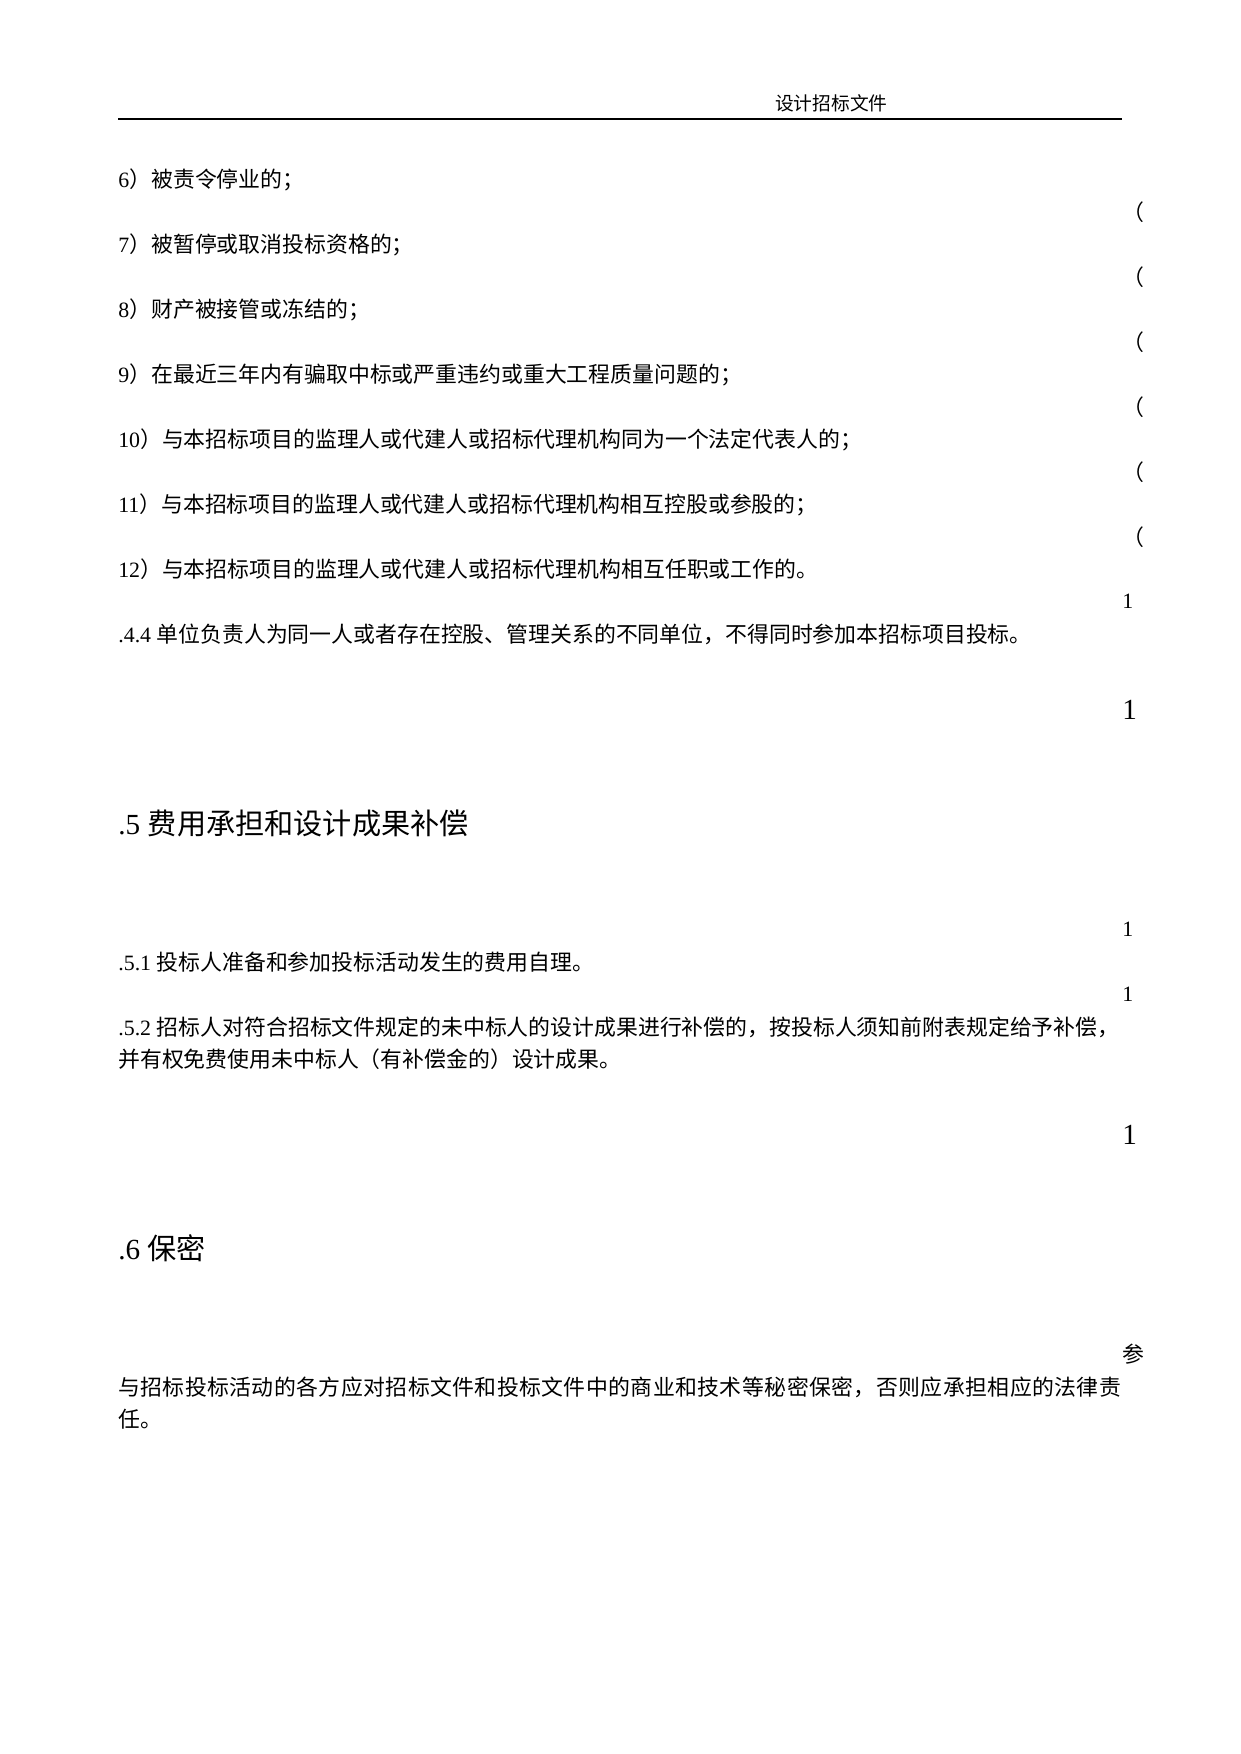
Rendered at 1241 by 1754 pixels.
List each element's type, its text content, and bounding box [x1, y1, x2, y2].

text （12）与本招标项目的监理人或代建人或招标代理机构相互任职或工作的。 [118, 519, 1122, 584]
text （10）与本招标项目的监理人或代建人或招标代理机构同为一个法定代表人的； [118, 389, 1122, 454]
text （6）被责令停业的； [118, 162, 1122, 194]
text 参与招标投标活动的各方应对招标文件和投标文件中的商业和技术等秘密保密，否则应承担相应的法律责任。 [118, 1337, 1122, 1434]
text （7）被暂停或取消投标资格的； [118, 194, 1122, 259]
text 1.5.2 招标人对符合招标文件规定的未中标人的设计成果进行补偿的，按投标人须知前附表规定给予补偿，并有权免费使用未中标人（有补偿金的）设计成果。 [118, 977, 1122, 1074]
text 1.5.1 投标人准备和参加投标活动发生的费用自理。 [118, 912, 1122, 977]
text （11）与本招标项目的监理人或代建人或招标代理机构相互控股或参股的； [118, 454, 1122, 519]
text （8）财产被接管或冻结的； [118, 259, 1122, 324]
subtitle 1.5 费用承担和设计成果补偿 [118, 677, 1122, 854]
text （9）在最近三年内有骗取中标或严重违约或重大工程质量问题的； [118, 324, 1122, 389]
text 1.4.4 单位负责人为同一人或者存在控股、管理关系的不同单位，不得同时参加本招标项目投标。 [118, 584, 1122, 649]
subtitle 1.6 保密 [118, 1102, 1122, 1279]
